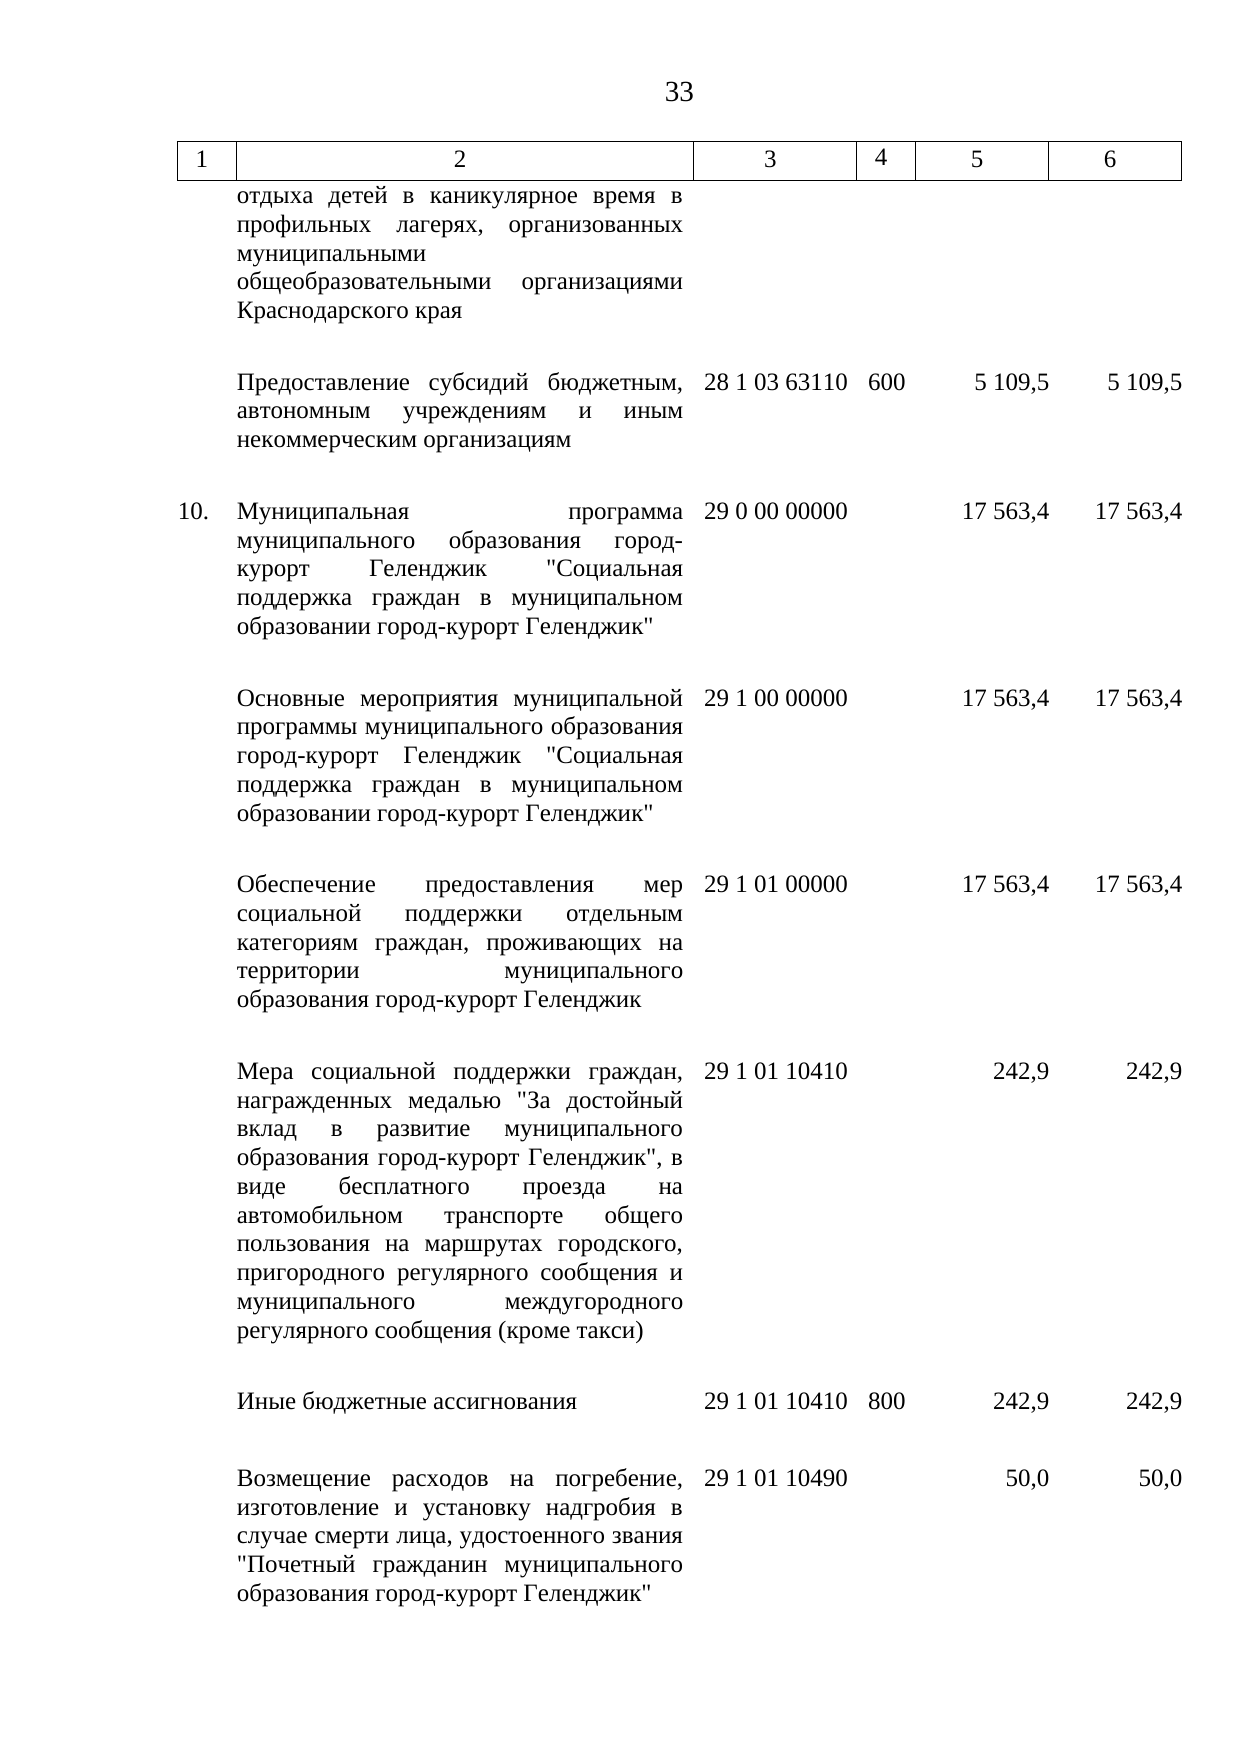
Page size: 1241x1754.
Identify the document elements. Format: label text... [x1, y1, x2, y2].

table_header 5 [916, 142, 1048, 180]
table_header 1 [178, 142, 236, 180]
table_header 6 [1049, 142, 1181, 180]
table_header 2 [237, 142, 693, 180]
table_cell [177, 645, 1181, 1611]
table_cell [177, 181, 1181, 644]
table_header 3 [694, 142, 856, 180]
table_header 4 [857, 142, 915, 180]
